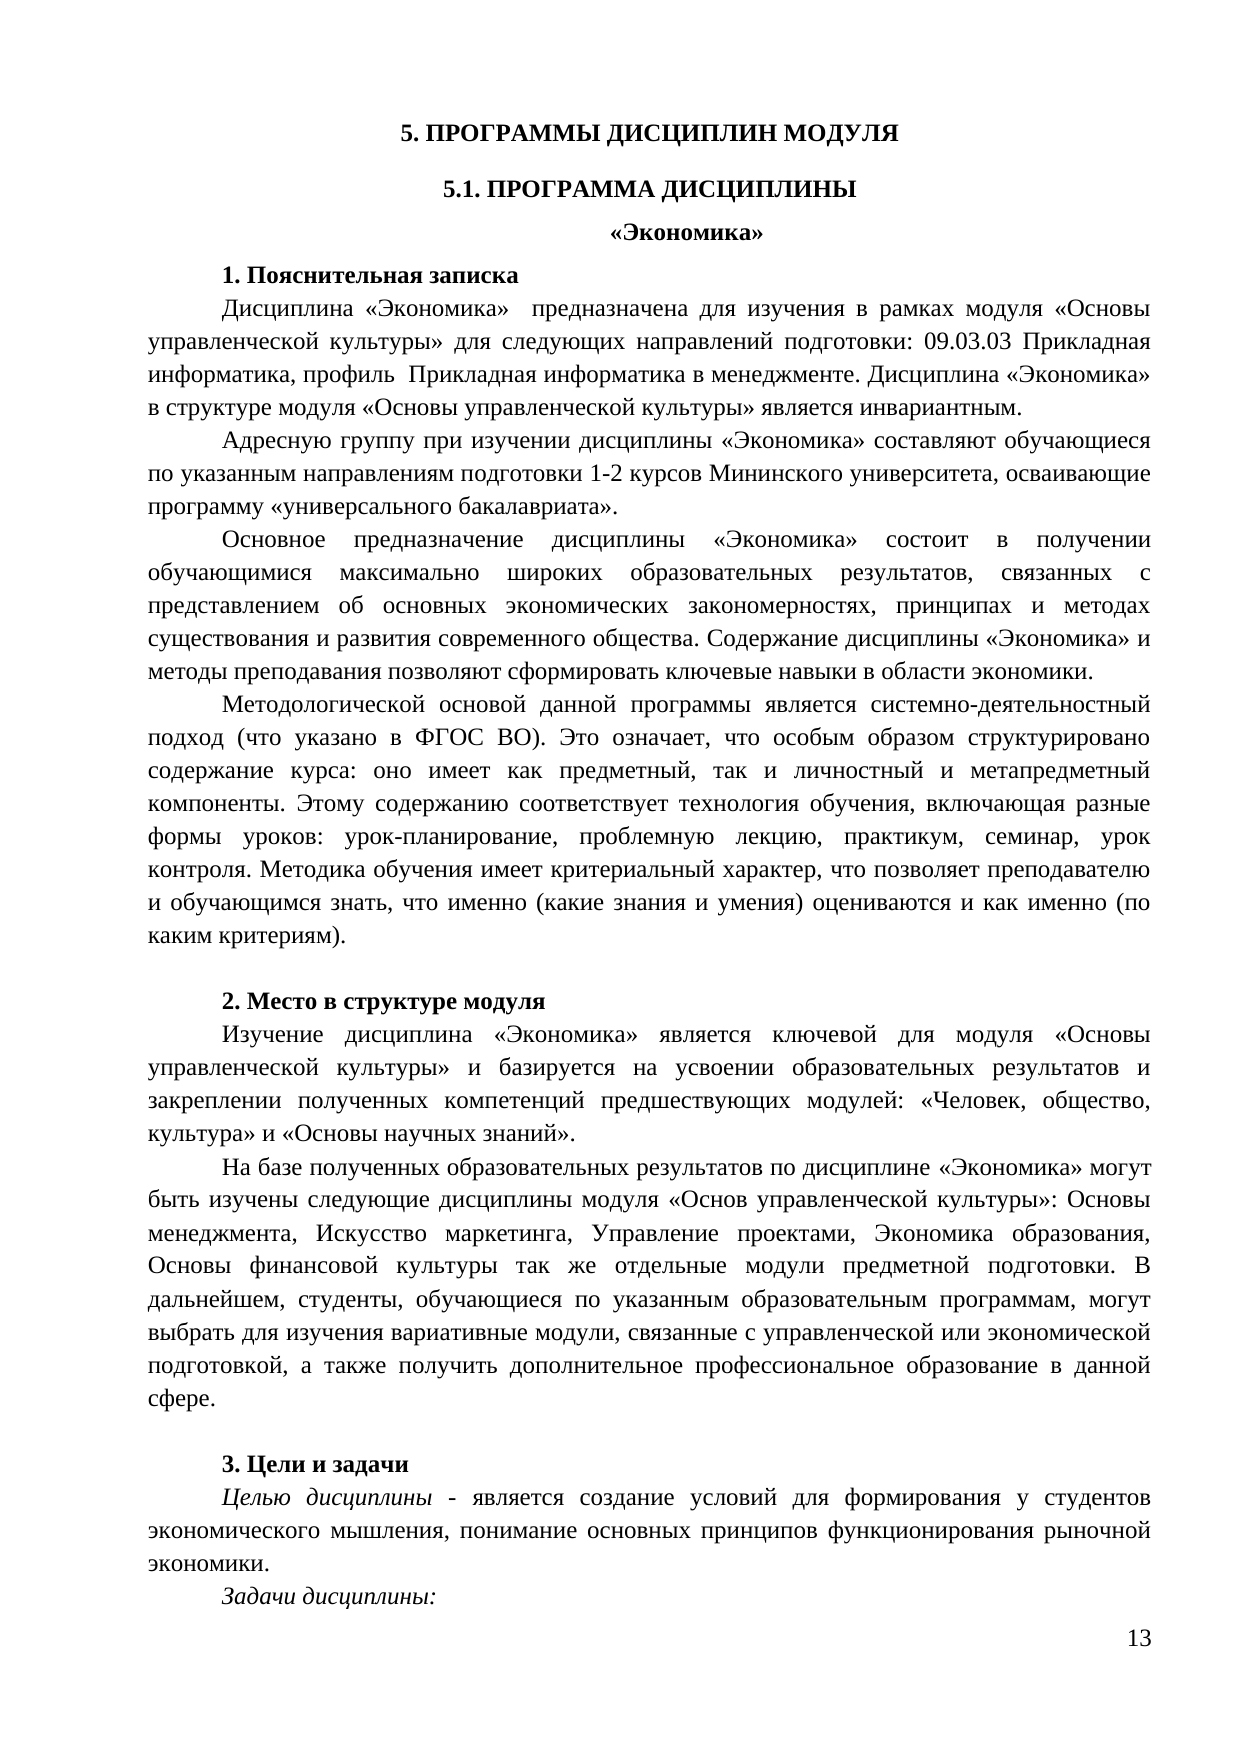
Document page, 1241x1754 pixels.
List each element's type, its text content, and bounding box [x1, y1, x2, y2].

text Адресную группу при изучении дисциплины «Экономика» составляют обучающиеся по указанным направлениям подготовки 1-2 курсов Мининского университета, осваивающие программу «универсального бакалавриата». [148, 425, 1152, 520]
text 5. ПРОГРАММЫ ДИСЦИПЛИН МОДУЛЯ [148, 118, 1152, 147]
text Целью дисциплины - является создание условий для формирования у студентов экономического мышления, понимание основных принципов функционирования рыночной экономики. [148, 1482, 1152, 1577]
text 1. Пояснительная записка [148, 260, 1152, 289]
text Задачи дисциплины: [148, 1581, 1152, 1609]
text 2. Место в структуре модуля [148, 986, 1152, 1015]
text 3. Цели и задачи [148, 1449, 1152, 1477]
text Изучение дисциплина «Экономика» является ключевой для модуля «Основы управленческой культуры» и базируется на усвоении образовательных результатов и закреплении полученных компетенций предшествующих модулей: «Человек, общество, культура» и «Основы научных знаний». [148, 1019, 1152, 1147]
text Методологической основой данной программы является системно-деятельностный подход (что указано в ФГОС ВО). Это означает, что особым образом структурировано содержание курса: оно имеет как предметный, так и личностный и метапредметный компоненты. Этому содержанию соответствует технология обучения, включающая разные формы уроков: урок-планирование, проблемную лекцию, практикум, семинар, урок контроля. Методика обучения имеет критериальный характер, что позволяет преподавателю и обучающимся знать, что именно (какие знания и умения) оцениваются и как именно (по каким критериям). [148, 689, 1152, 949]
text «Экономика» [148, 217, 1152, 246]
text Основное предназначение дисциплины «Экономика» состоит в получении обучающимися максимально широких образовательных результатов, связанных с представлением об основных экономических закономерностях, принципах и методах существования и развития современного общества. Содержание дисциплины «Экономика» и методы преподавания позволяют сформировать ключевые навыки в области экономики. [148, 524, 1152, 685]
text Дисциплина «Экономика» предназначена для изучения в рамках модуля «Основы управленческой культуры» для следующих направлений подготовки: 09.03.03 Прикладная информатика, профиль Прикладная информатика в менеджменте. Дисциплина «Экономика» в структуре модуля «Основы управленческой культуры» является инвариантным. [148, 293, 1152, 421]
text 5.1. ПРОГРАММА ДИСЦИПЛИНЫ [148, 174, 1152, 202]
text На базе полученных образовательных результатов по дисциплине «Экономика» могут быть изучены следующие дисциплины модуля «Основ управленческой культуры»: Основы менеджмента, Искусство маркетинга, Управление проектами, Экономика образования, Основы финансовой культуры так же отдельные модули предметной подготовки. В дальнейшем, студенты, обучающиеся по указанным образовательным программам, могут выбрать для изучения вариативные модули, связанные с управленческой или экономической подготовкой, а также получить дополнительное профессиональное образование в данной сфере. [148, 1152, 1152, 1411]
